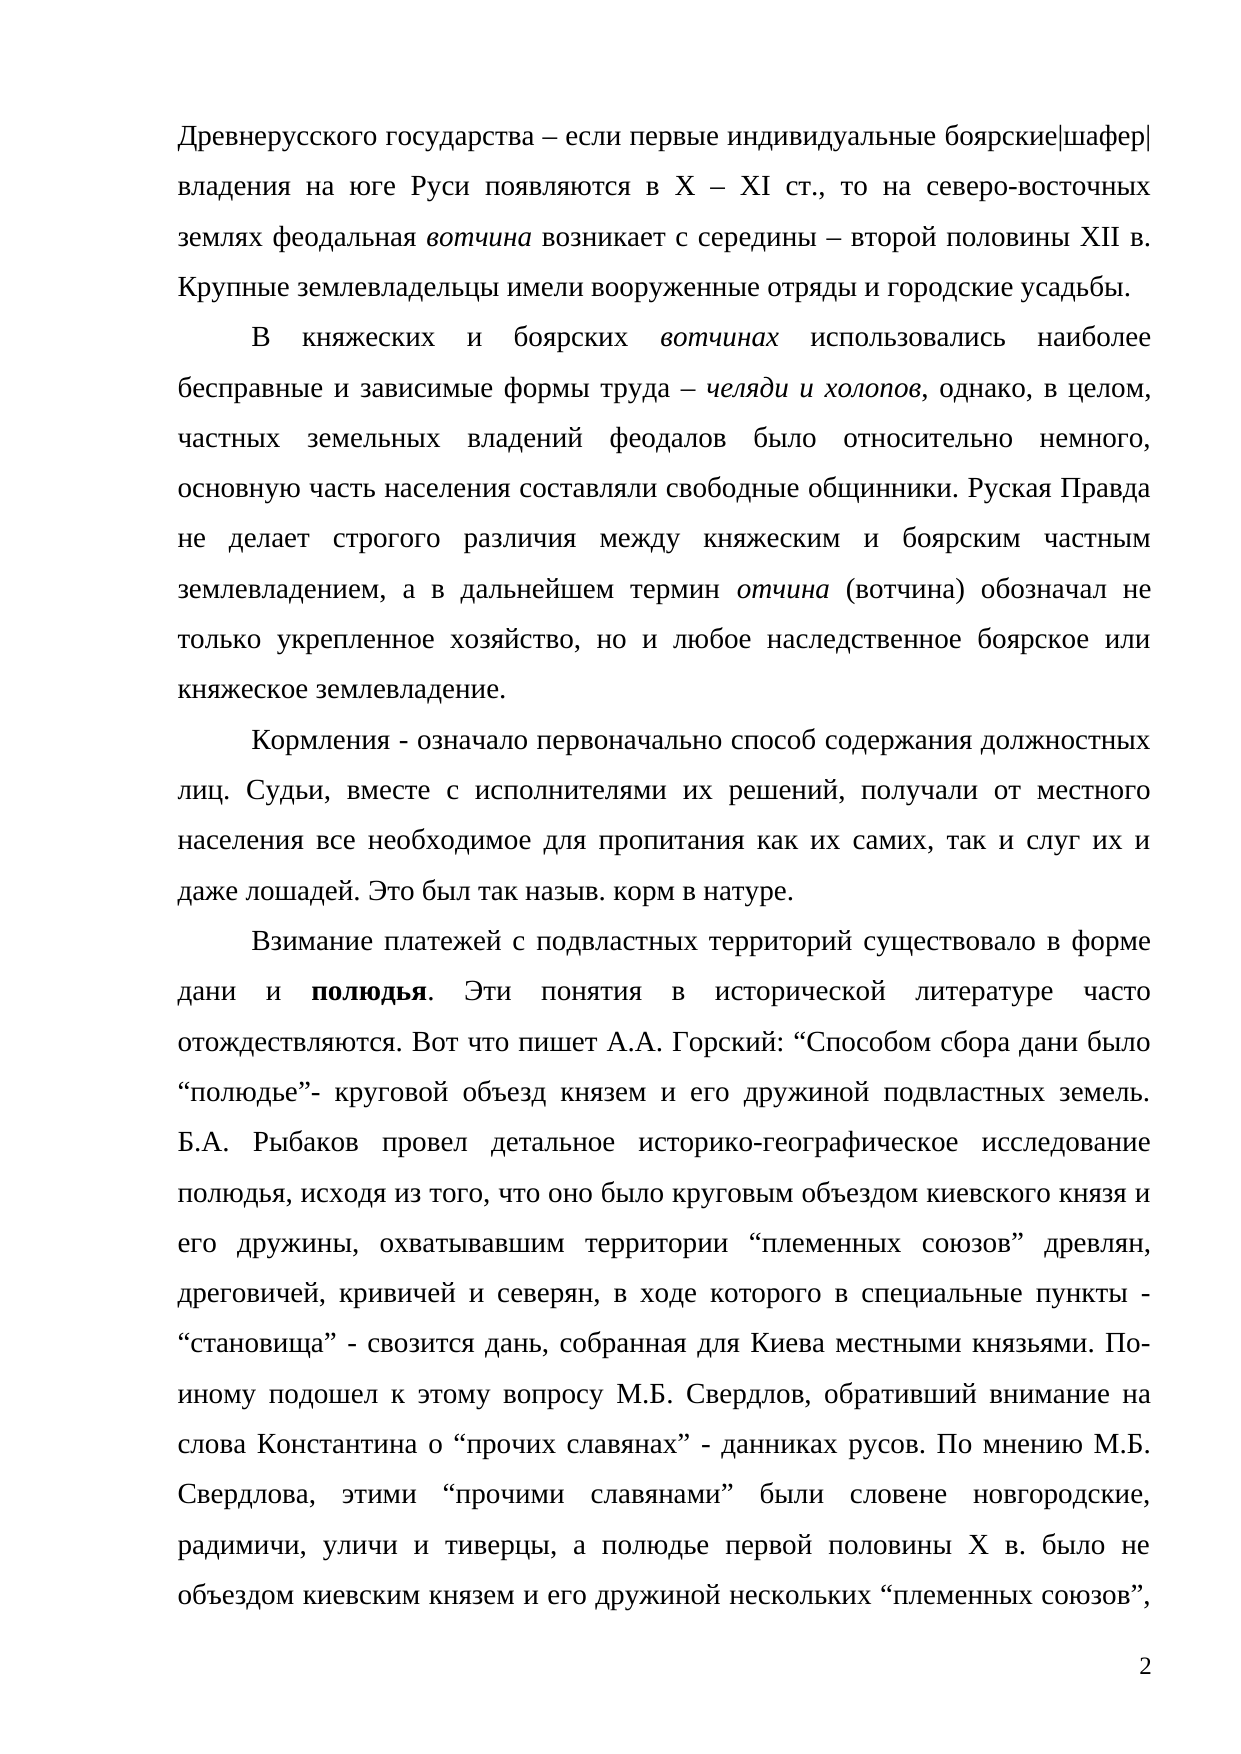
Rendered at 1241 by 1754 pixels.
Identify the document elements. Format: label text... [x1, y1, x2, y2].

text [177, 118, 1152, 303]
text Кормления - означало первоначально способ содержания должностных лиц. Судьи, вместе с исполнителями их решений, получали от местного населения все необходимое для пропитания как их самих, так и слуг их и даже лошадей. Это был так назыв. корм в натуре. [177, 722, 1152, 906]
text В княжеских и боярских вотчинах использовались наиболее бесправные и зависимые формы труда – челяди и холопов, однако, в целом, частных земельных владений феодалов было относительно немного, основную часть населения составляли свободные общинники. Руская Правда не делает строгого различия между княжеским и боярским частным землевладением, а в дальнейшем термин отчина (вотчина) обозначал не только укрепленное хозяйство, но и любое наследственное боярское или княжеское землевладение. [177, 319, 1152, 705]
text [177, 923, 1152, 1611]
